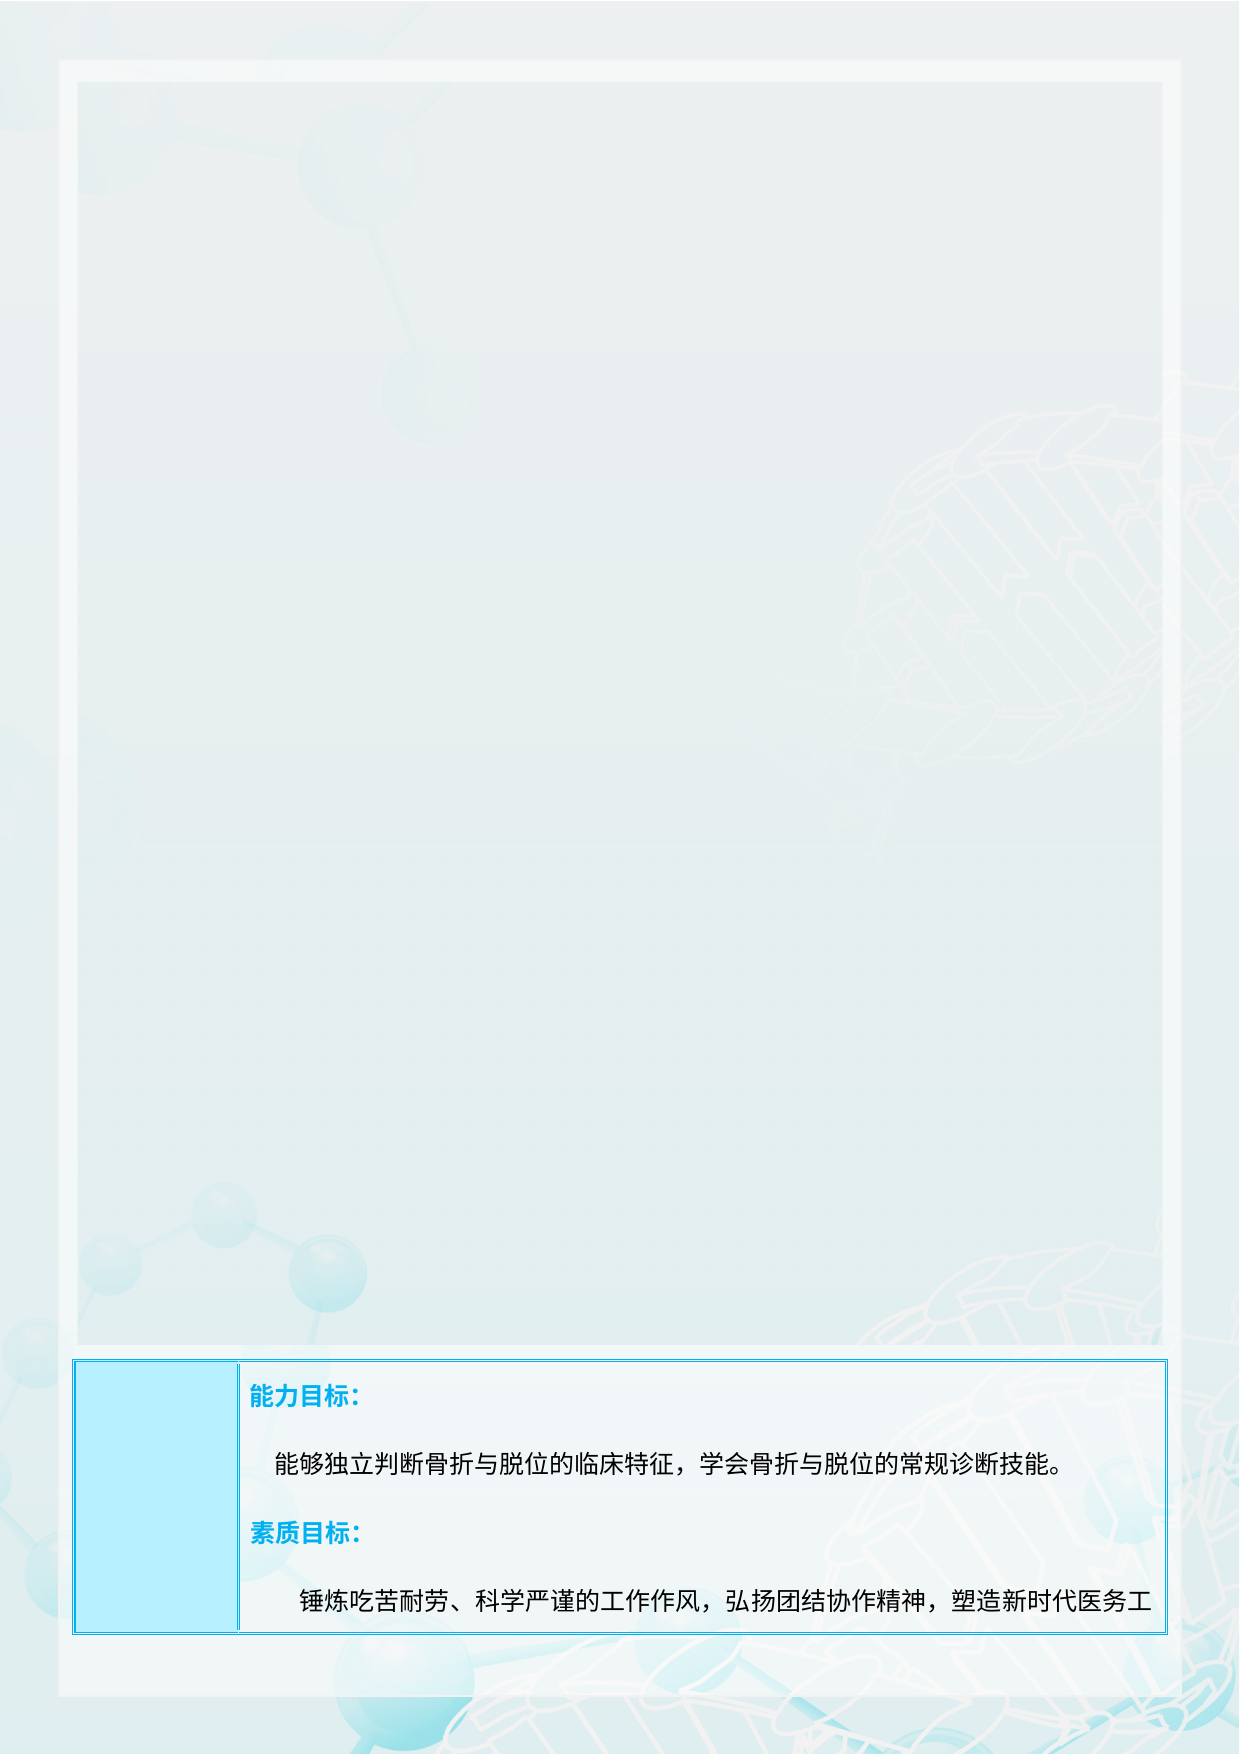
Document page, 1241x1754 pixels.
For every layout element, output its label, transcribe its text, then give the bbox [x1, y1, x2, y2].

picture [0, 1, 1240, 1754]
table_cell 教学目标 [76, 1360, 239, 1632]
table_cell 知识目标： 1. 掌握常见运动系统疾病的临床表现、诊断、治疗。 2. 熟悉常见运动系统疾病的病因及发病机制。 能力目标： 能够独立判断骨折与脱位的临床特征，学会骨折与脱位的常规诊断技能。 素质目标： 锤炼吃苦耐劳、科学严谨的工作作风，弘扬团结协作精神，塑造新时代医务工作者的职业品格。 [239, 1362, 1165, 1632]
